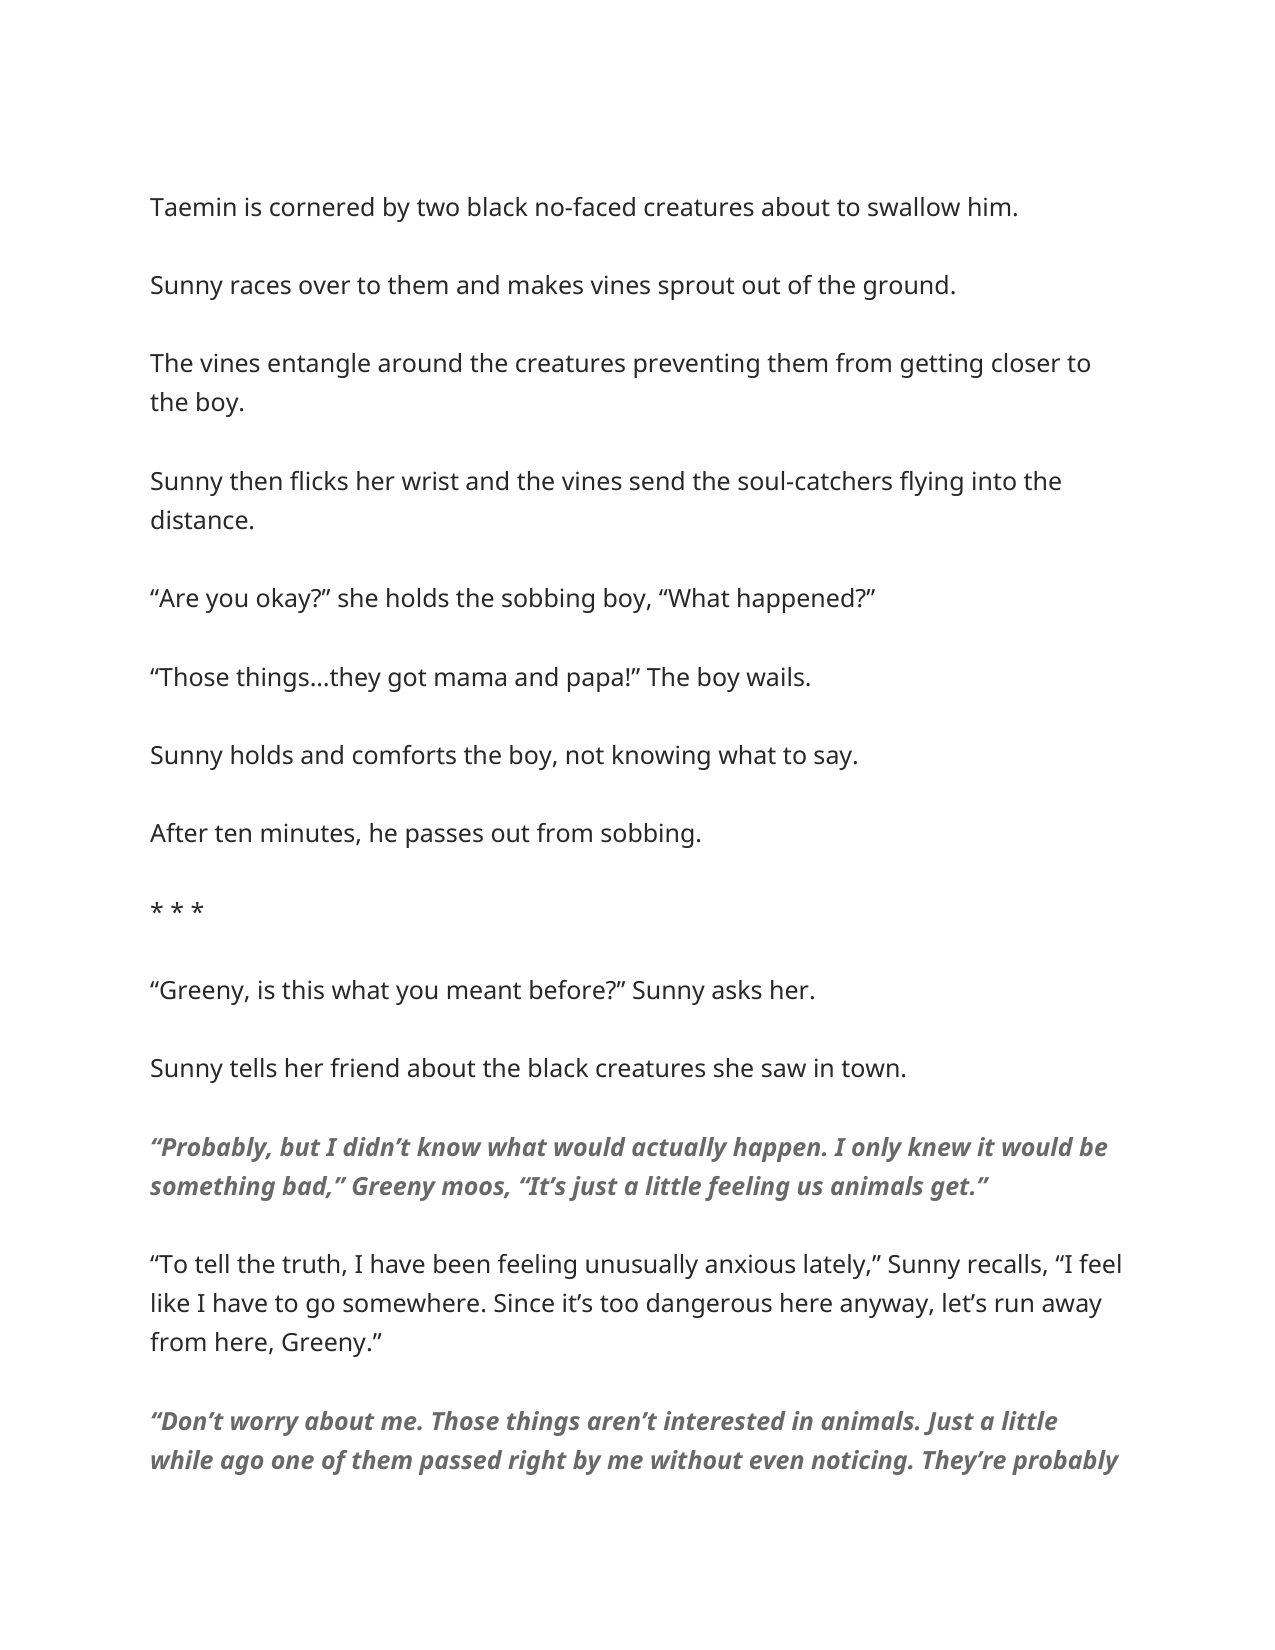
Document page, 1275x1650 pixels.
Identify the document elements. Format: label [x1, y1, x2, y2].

text [150, 150, 1125, 1477]
